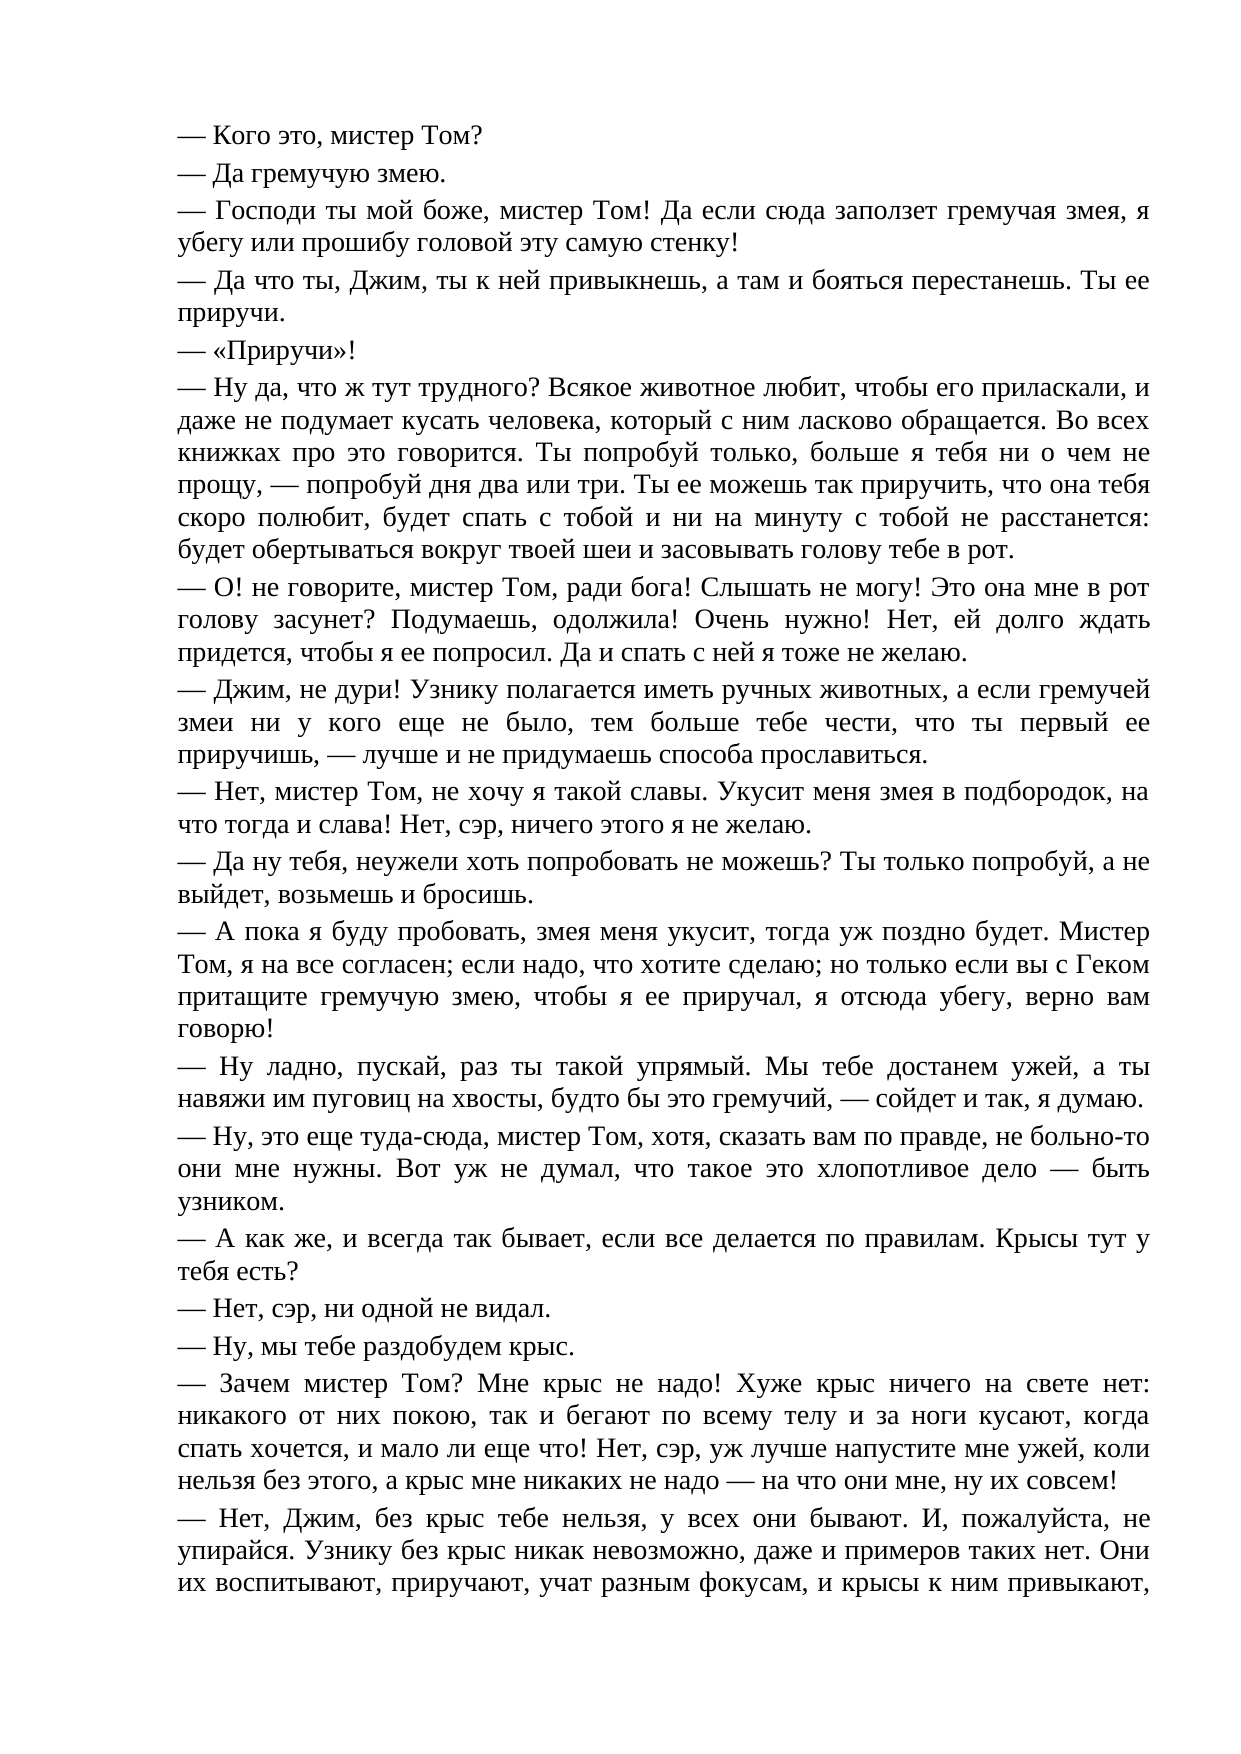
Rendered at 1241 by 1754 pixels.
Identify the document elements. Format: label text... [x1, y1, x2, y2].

text — Зачем мистер Том? Мне крыс не надо! Хуже крыс ничего на свете нет: никакого от них покою, так и бегают по всему телу и за ноги кусают, когда спать хочется, и мало ли еще что! Нет, сэр, уж лучше напустите мне ужей, коли нельзя без этого, а крыс мне никаких не надо — на что они мне, ну их совсем! [177, 1366, 1152, 1496]
text — Да ну тебя, неужели хоть попробовать не можешь? Ты только попробуй, а не выйдет, возьмешь и бросишь. [177, 844, 1152, 909]
text — О! не говорите, мистер Том, ради бога! Слышать не могу! Это она мне в рот голову засунет? Подумаешь, одолжила! Очень нужно! Нет, ей долго ждать придется, чтобы я ее попросил. Да и спать с ней я тоже не желаю. [177, 570, 1152, 667]
text — Ну ладно, пускай, раз ты такой упрямый. Мы тебе достанем ужей, а ты навяжи им пуговиц на хвосты, будто бы это гремучий, — сойдет и так, я думаю. [177, 1049, 1152, 1114]
text — Нет, мистер Том, не хочу я такой славы. Укусит меня змея в подбородок, на что тогда и слава! Нет, сэр, ничего этого я не желаю. [177, 774, 1152, 839]
text — Ну, мы тебе раздобудем крыс. [177, 1328, 1152, 1361]
text — Ну да, что ж тут трудного? Всякое животное любит, чтобы его приласкали, и даже не подумает кусать человека, который с ним ласково обращается. Во всех книжках про это говорится. Ты попробуй только, больше я тебя ни о чем не прощу, — попробуй дня два или три. Ты ее можешь так приручить, что она тебя скоро полюбит, будет спать с тобой и ни на минуту с тобой не расстанется: будет обертываться вокруг твоей шеи и засовывать голову тебе в рот. [177, 370, 1152, 565]
text — А пока я буду пробовать, змея меня укусит, тогда уж поздно будет. Мистер Том, я на все согласен; если надо, что хотите сделаю; но только если вы с Геком притащите гремучую змею, чтобы я ее приручал, я отсюда убегу, верно вам говорю! [177, 914, 1152, 1044]
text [177, 1501, 1152, 1598]
text — Ну, это еще туда-сюда, мистер Том, хотя, сказать вам по правде, не больно-то они мне нужны. Вот уж не думал, что такое это хлопотливое дело — быть узником. [177, 1119, 1152, 1216]
text — Да гремучую змею. [177, 156, 1152, 188]
text — Нет, сэр, ни одной не видал. [177, 1291, 1152, 1323]
text — Господи ты мой боже, мистер Том! Да если сюда заползет гремучая змея, я убегу или прошибу головой эту самую стенку! [177, 193, 1152, 258]
text — Да что ты, Джим, ты к ней привыкнешь, а там и бояться перестанешь. Ты ее приручи. [177, 263, 1152, 328]
text — А как же, и всегда так бывает, если все делается по правилам. Крысы тут у тебя есть? [177, 1221, 1152, 1286]
text — Кого это, мистер Том? [177, 118, 1152, 151]
text — Джим, не дури! Узнику полагается иметь ручных животных, а если гремучей змеи ни у кого еще не было, тем больше тебе чести, что ты первый ее приручишь, — лучше и не придумаешь способа прославиться. [177, 672, 1152, 769]
text — «Приручи»! [177, 333, 1152, 365]
